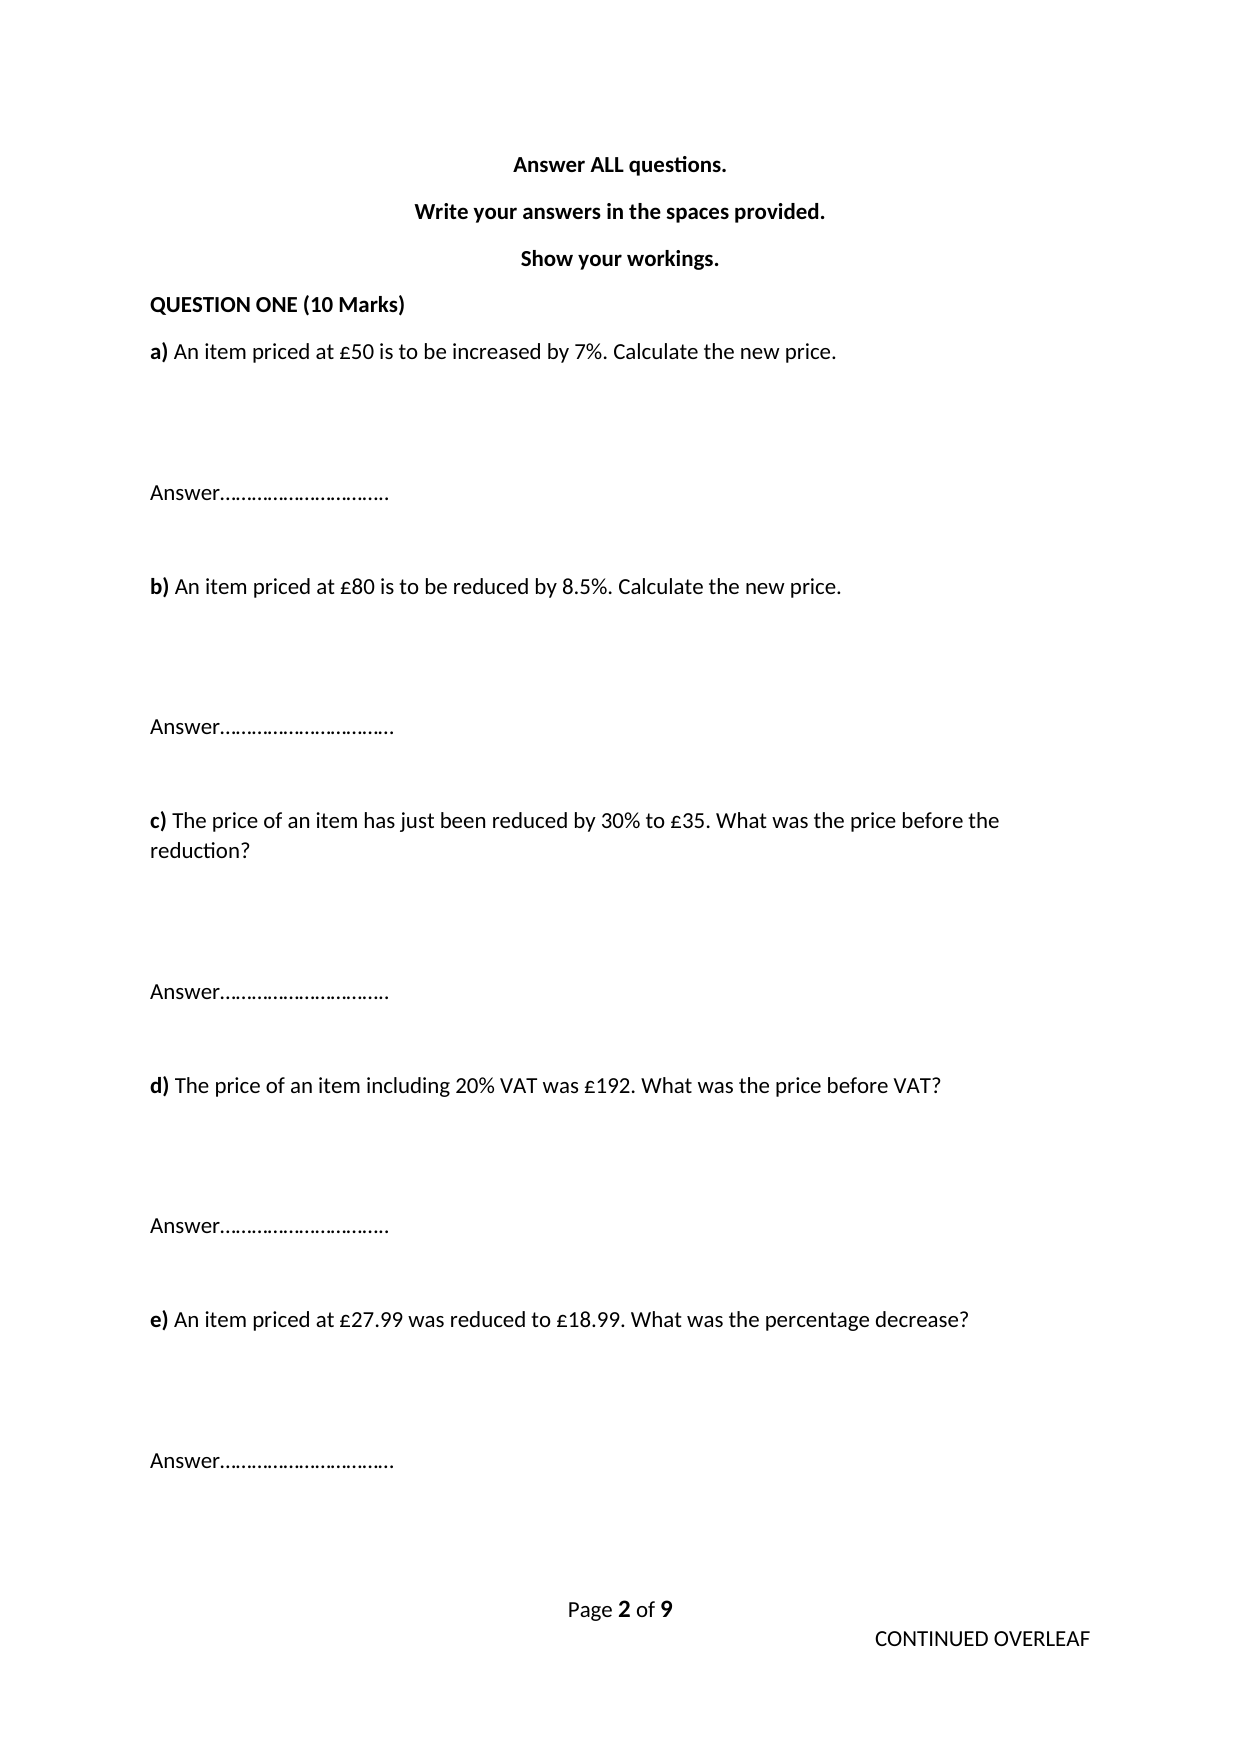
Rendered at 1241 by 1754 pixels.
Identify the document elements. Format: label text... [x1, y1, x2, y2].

text QUESTION ONE (10 Marks) [150, 291, 1090, 319]
text Answer ALL questions. [150, 150, 1090, 178]
text d) The price of an item including 20% VAT was £192. What was the price before VAT? [150, 1071, 1090, 1099]
text c) The price of an item has just been reduced by 30% to £35. What was the price before the reduction? [150, 806, 1090, 864]
text Show your workings. [150, 244, 1090, 272]
text Answer…………………………… [150, 1446, 1090, 1474]
text Answer………………………….. [150, 977, 1090, 1005]
text Answer………………………….. [150, 1211, 1090, 1239]
text Write your answers in the spaces provided. [150, 197, 1090, 225]
text Answer………………………….. [150, 478, 1090, 506]
text Answer…………………………… [150, 712, 1090, 741]
text a) An item priced at £50 is to be increased by 7%. Calculate the new price. [150, 337, 1090, 366]
text e) An item priced at £27.99 was reduced to £18.99. What was the percentage decrease? [150, 1305, 1090, 1333]
text b) An item priced at £80 is to be reduced by 8.5%. Calculate the new price. [150, 572, 1090, 600]
